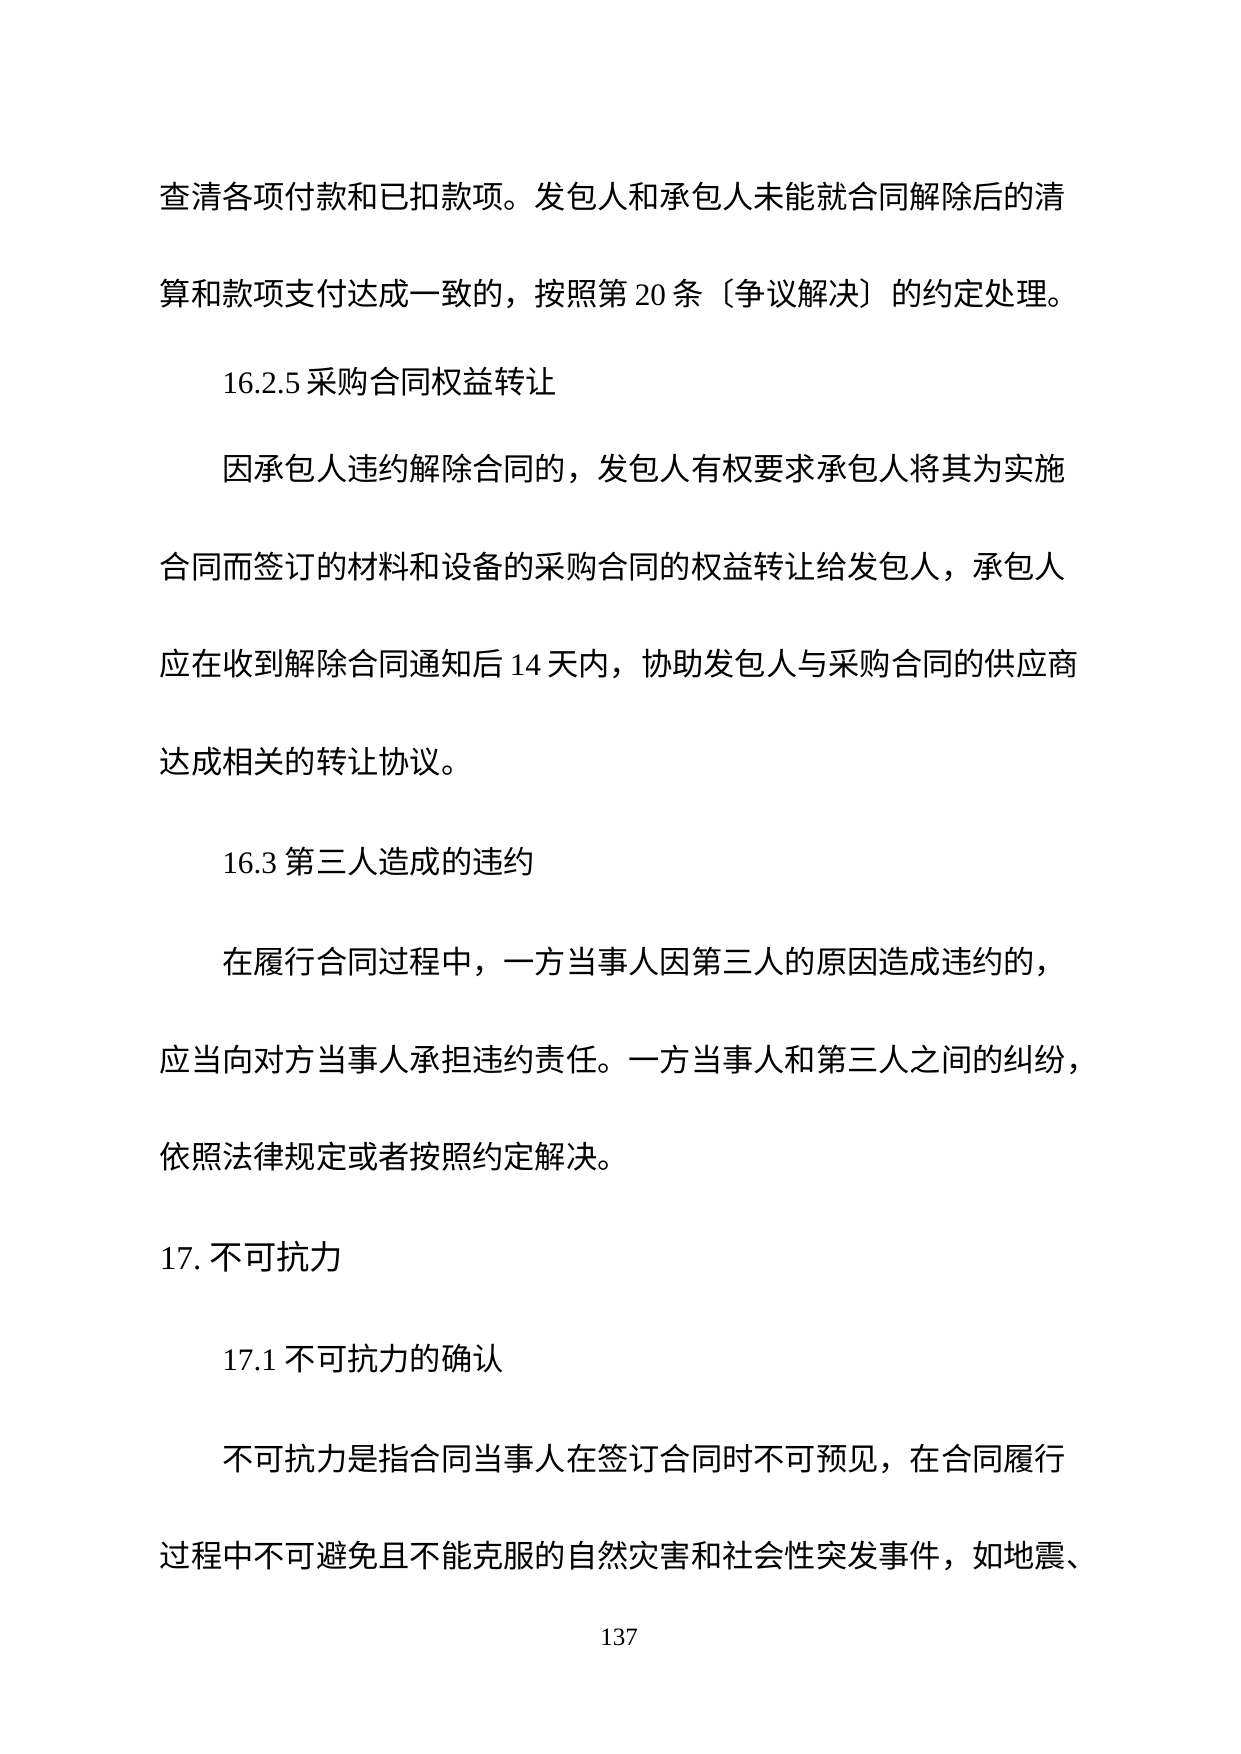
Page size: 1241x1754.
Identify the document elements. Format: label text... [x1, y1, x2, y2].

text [159, 1424, 1078, 1587]
text 因承包人违约解除合同的，发包人有权要求承包人将其为实施合同而签订的材料和设备的采购合同的权益转让给发包人，承包人应在收到解除合同通知后14天内，协助发包人与采购合同的供应商达成相关的转让协议。 [159, 435, 1078, 792]
subtitle 16.3 第三人造成的违约 [159, 827, 1078, 892]
text 16.2.5采购合同权益转让 [159, 347, 1078, 412]
subtitle 17.1 不可抗力的确认 [159, 1324, 1078, 1389]
subtitle 17. 不可抗力 [159, 1222, 1078, 1287]
text 在履行合同过程中，一方当事人因第三人的原因造成违约的，应当向对方当事人承担违约责任。一方当事人和第三人之间的纠纷，依照法律规定或者按照约定解决。 [159, 927, 1078, 1187]
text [159, 162, 1078, 324]
